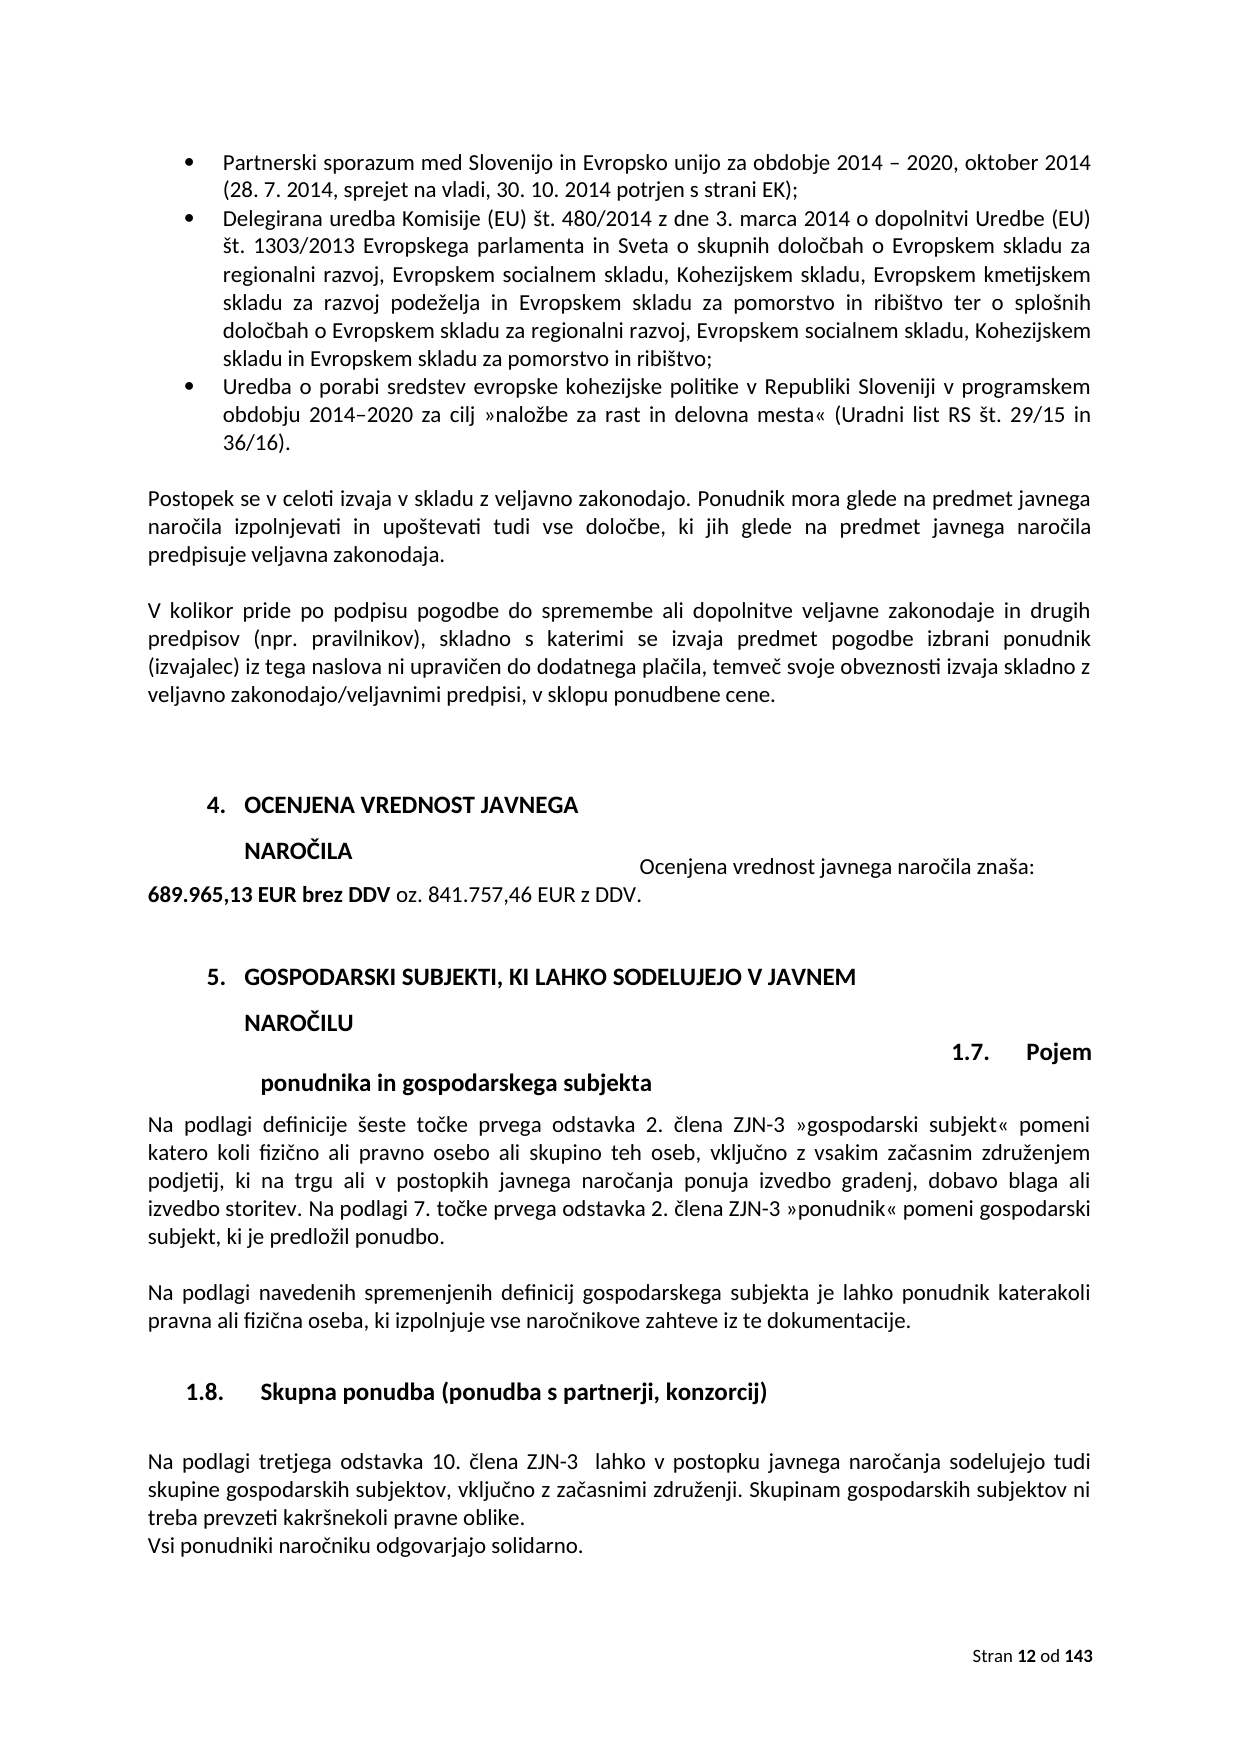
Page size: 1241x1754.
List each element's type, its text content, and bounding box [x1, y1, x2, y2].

list Uredba o porabi sredstev evropske kohezijske politike v Republiki Sloveniji v programskem obdobju 2014–2020 za cilj »naložbe za rast in delovna mesta« (Uradni list RS št. 29/15 in 36/16). [185, 372, 1093, 456]
text Na podlagi navedenih spremenjenih definicij gospodarskega subjekta je lahko ponudnik katerakoli pravna ali fizična oseba, ki izpolnjuje vse naročnikove zahteve iz te dokumentacije. [148, 1278, 1093, 1334]
text Postopek se v celoti izvaja v skladu z veljavno zakonodajo. Ponudnik mora glede na predmet javnega naročila izpolnjevati in upoštevati tudi vse določbe, ki jih glede na predmet javnega naročila predpisuje veljavna zakonodaja. [148, 484, 1093, 568]
text Na podlagi definicije šeste točke prvega odstavka 2. člena ZJN-3 »gospodarski subjekt« pomeni katero koli fizično ali pravno osebo ali skupino teh oseb, vključno z vsakim začasnim združenjem podjetij, ki na trgu ali v postopkih javnega naročanja ponuja izvedbo gradenj, dobavo blaga ali izvedbo storitev. Na podlagi 7. točke prvega odstavka 2. člena ZJN-3 »ponudnik« pomeni gospodarski subjekt, ki je predložil ponudbo. [148, 1110, 1093, 1250]
subtitle Skupna ponudba (ponudba s partnerji, konzorcij) [185, 1376, 1093, 1406]
text Ocenjena vrednost javnega naročila znaša: [148, 852, 1093, 880]
list Delegirana uredba Komisije (EU) št. 480/2014 z dne 3. marca 2014 o dopolnitvi Uredbe (EU) št. 1303/2013 Evropskega parlamenta in Sveta o skupnih določbah o Evropskem skladu za regionalni razvoj, Evropskem socialnem skladu, Kohezijskem skladu, Evropskem kmetijskem skladu za razvoj podeželja in Evropskem skladu za pomorstvo in ribištvo ter o splošnih določbah o Evropskem skladu za regionalni razvoj, Evropskem socialnem skladu, Kohezijskem skladu in Evropskem skladu za pomorstvo in ribištvo; [185, 204, 1093, 372]
subtitle OCENJENA VREDNOST JAVNEGA NAROČILA [207, 789, 639, 865]
text 689.965,13 EUR brez DDV oz. 841.757,46 EUR z DDV. [148, 880, 1093, 908]
subtitle Pojem ponudnika in gospodarskega subjekta [185, 1036, 1093, 1097]
list Partnerski sporazum med Slovenijo in Evropsko unijo za obdobje 2014 – 2020, oktober 2014 (28. 7. 2014, sprejet na vladi, 30. 10. 2014 potrjen s strani EK); [185, 148, 1093, 204]
text V kolikor pride po podpisu pogodbe do spremembe ali dopolnitve veljavne zakonodaje in drugih predpisov (npr. pravilnikov), skladno s katerimi se izvaja predmet pogodbe izbrani ponudnik (izvajalec) iz tega naslova ni upravičen do dodatnega plačila, temveč svoje obveznosti izvaja skladno z veljavno zakonodajo/veljavnimi predpisi, v sklopu ponudbene cene. [148, 596, 1093, 708]
text Vsi ponudniki naročniku odgovarjajo solidarno. [148, 1531, 1093, 1559]
subtitle GOSPODARSKI SUBJEKTI, KI LAHKO SODELUJEJO V JAVNEM NAROČILU [207, 961, 913, 1037]
text Na podlagi tretjega odstavka 10. člena ZJN-3 lahko v postopku javnega naročanja sodelujejo tudi skupine gospodarskih subjektov, vključno z začasnimi združenji. Skupinam gospodarskih subjektov ni treba prevzeti kakršnekoli pravne oblike. [148, 1447, 1093, 1531]
